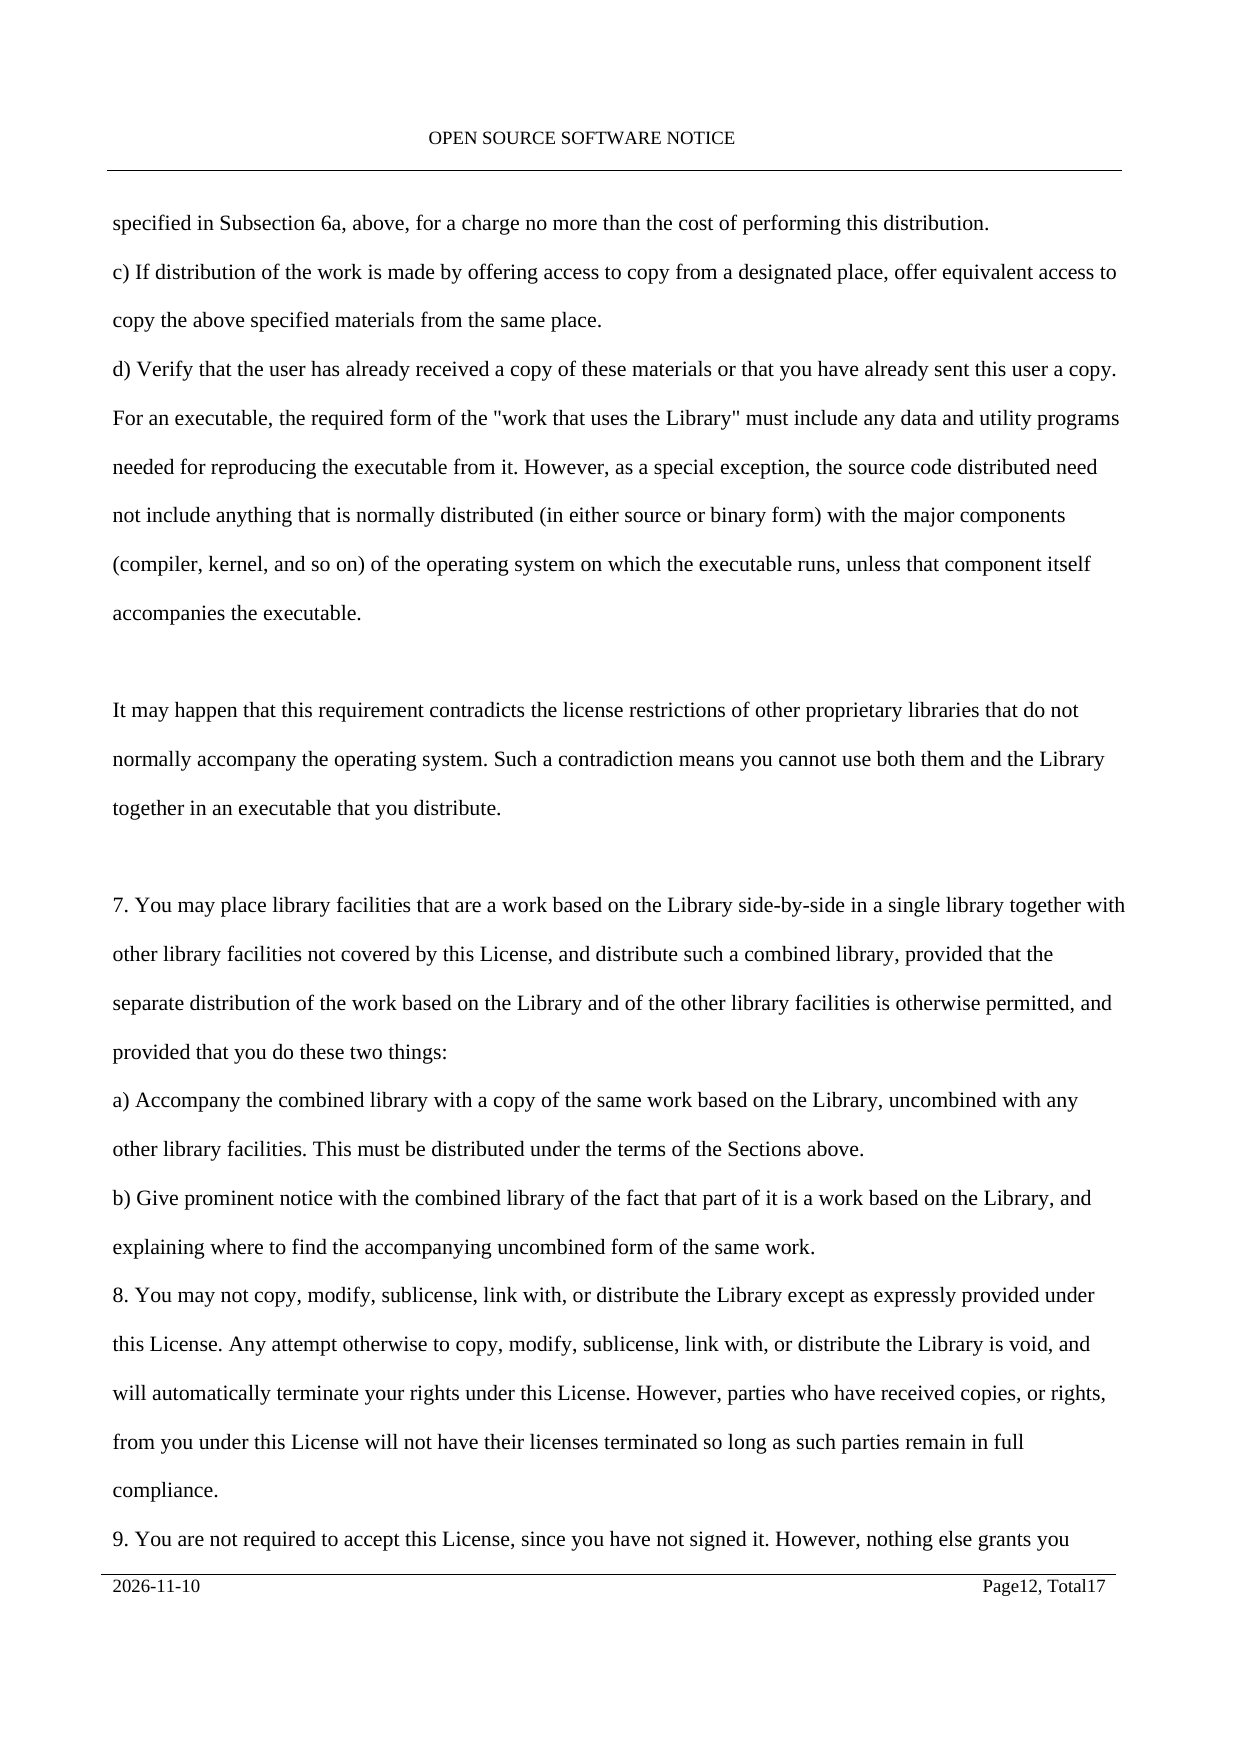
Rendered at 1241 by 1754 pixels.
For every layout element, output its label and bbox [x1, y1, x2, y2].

text [112, 206, 1128, 1555]
